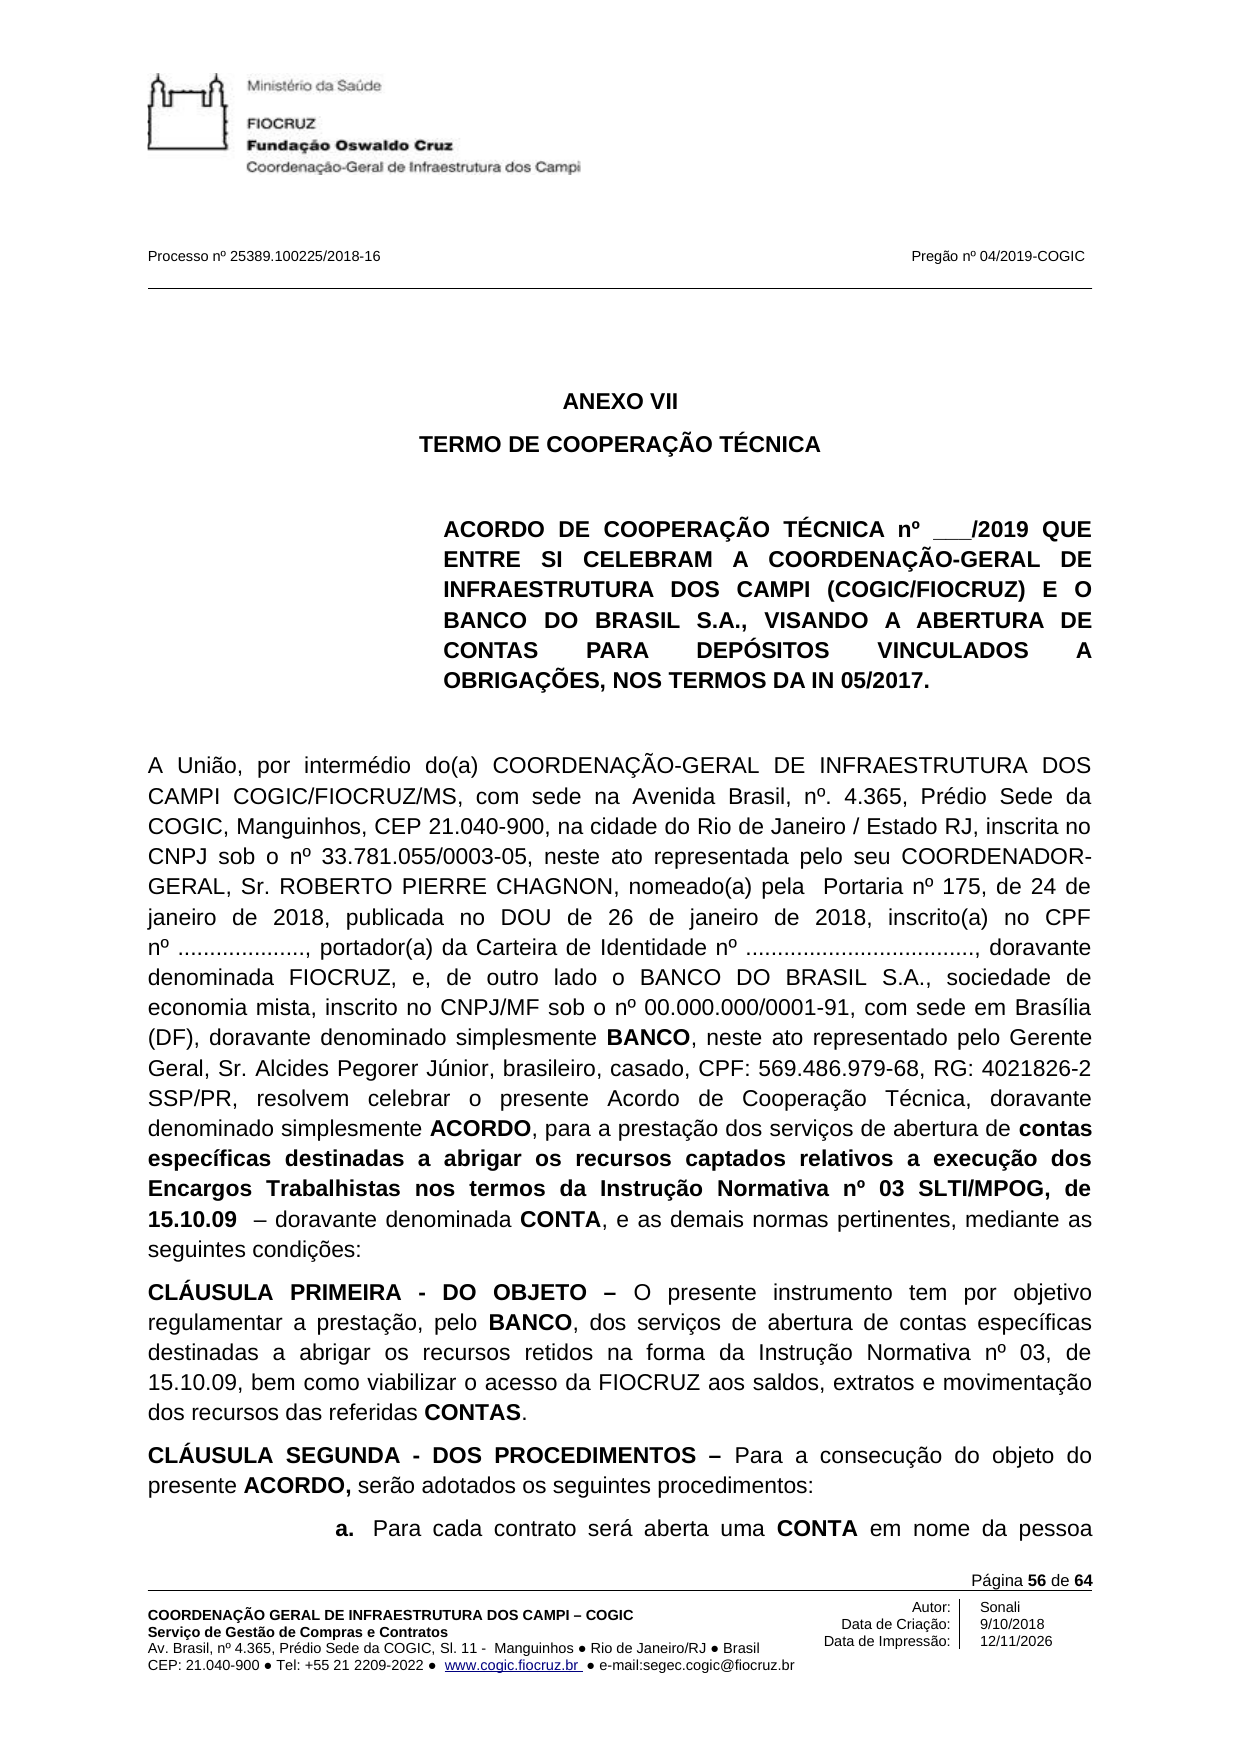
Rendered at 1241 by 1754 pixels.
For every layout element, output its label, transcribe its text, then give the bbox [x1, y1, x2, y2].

text TERMO DE COOPERAÇÃO TÉCNICA [148, 431, 1092, 457]
picture [147, 73, 581, 175]
text ACORDO DE COOPERAÇÃO TÉCNICA nº ___/2019 QUE ENTRE SI CELEBRAM A COORDENAÇÃO-GERAL DE INFRAESTRUTURA DOS CAMPI (COGIC/FIOCRUZ) E O BANCO DO BRASIL S.A., VISANDO A ABERTURA DE CONTAS PARA DEPÓSITOS VINCULADOS A OBRIGAÇÕES, NOS TERMOS DA IN 05/2017. [443, 516, 1092, 693]
text A União, por intermédio do(a) COORDENAÇÃO-GERAL DE INFRAESTRUTURA DOS CAMPI COGIC/FIOCRUZ/MS, com sede na Avenida Brasil, nº. 4.365, Prédio Sede da COGIC, Manguinhos, CEP 21.040-900, na cidade do Rio de Janeiro / Estado RJ, inscrita no CNPJ sob o nº 33.781.055/0003-05, neste ato representada pelo seu COORDENADOR-GERAL, Sr. ROBERTO PIERRE CHAGNON, nomeado(a) pela Portaria nº 175, de 24 de janeiro de 2018, publicada no DOU de 26 de janeiro de 2018, inscrito(a) no CPF nº ...................., portador(a) da Carteira de Identidade nº ...................................., doravante denominada FIOCRUZ, e, de outro lado o BANCO DO BRASIL S.A., sociedade de economia mista, inscrito no CNPJ/MF sob o nº 00.000.000/0001-91, com sede em Brasília (DF), doravante denominado simplesmente BANCO, neste ato representado pelo Gerente Geral, Sr. Alcides Pegorer Júnior, brasileiro, casado, CPF: 569.486.979-68, RG: 4021826-2 SSP/PR, resolvem celebrar o presente Acordo de Cooperação Técnica, doravante denominado simplesmente ACORDO, para a prestação dos serviços de abertura de contas específicas destinadas a abrigar os recursos captados relativos a execução dos Encargos Trabalhistas nos termos da Instrução Normativa nº 03 SLTI/MPOG, de 15.10.09 – doravante denominada CONTA, e as demais normas pertinentes, mediante as seguintes condições: [148, 752, 1092, 1262]
text CLÁUSULA SEGUNDA - DOS PROCEDIMENTOS – Para a consecução do objeto do presente ACORDO, serão adotados os seguintes procedimentos: [148, 1442, 1092, 1499]
text CLÁUSULA PRIMEIRA - DO OBJETO – O presente instrumento tem por objetivo regulamentar a prestação, pelo BANCO, dos serviços de abertura de contas específicas destinadas a abrigar os recursos retidos na forma da Instrução Normativa nº 03, de 15.10.09, bem como viabilizar o acesso da FIOCRUZ aos saldos, extratos e movimentação dos recursos das referidas CONTAS. [148, 1278, 1092, 1426]
text ANEXO VII [148, 388, 1092, 414]
